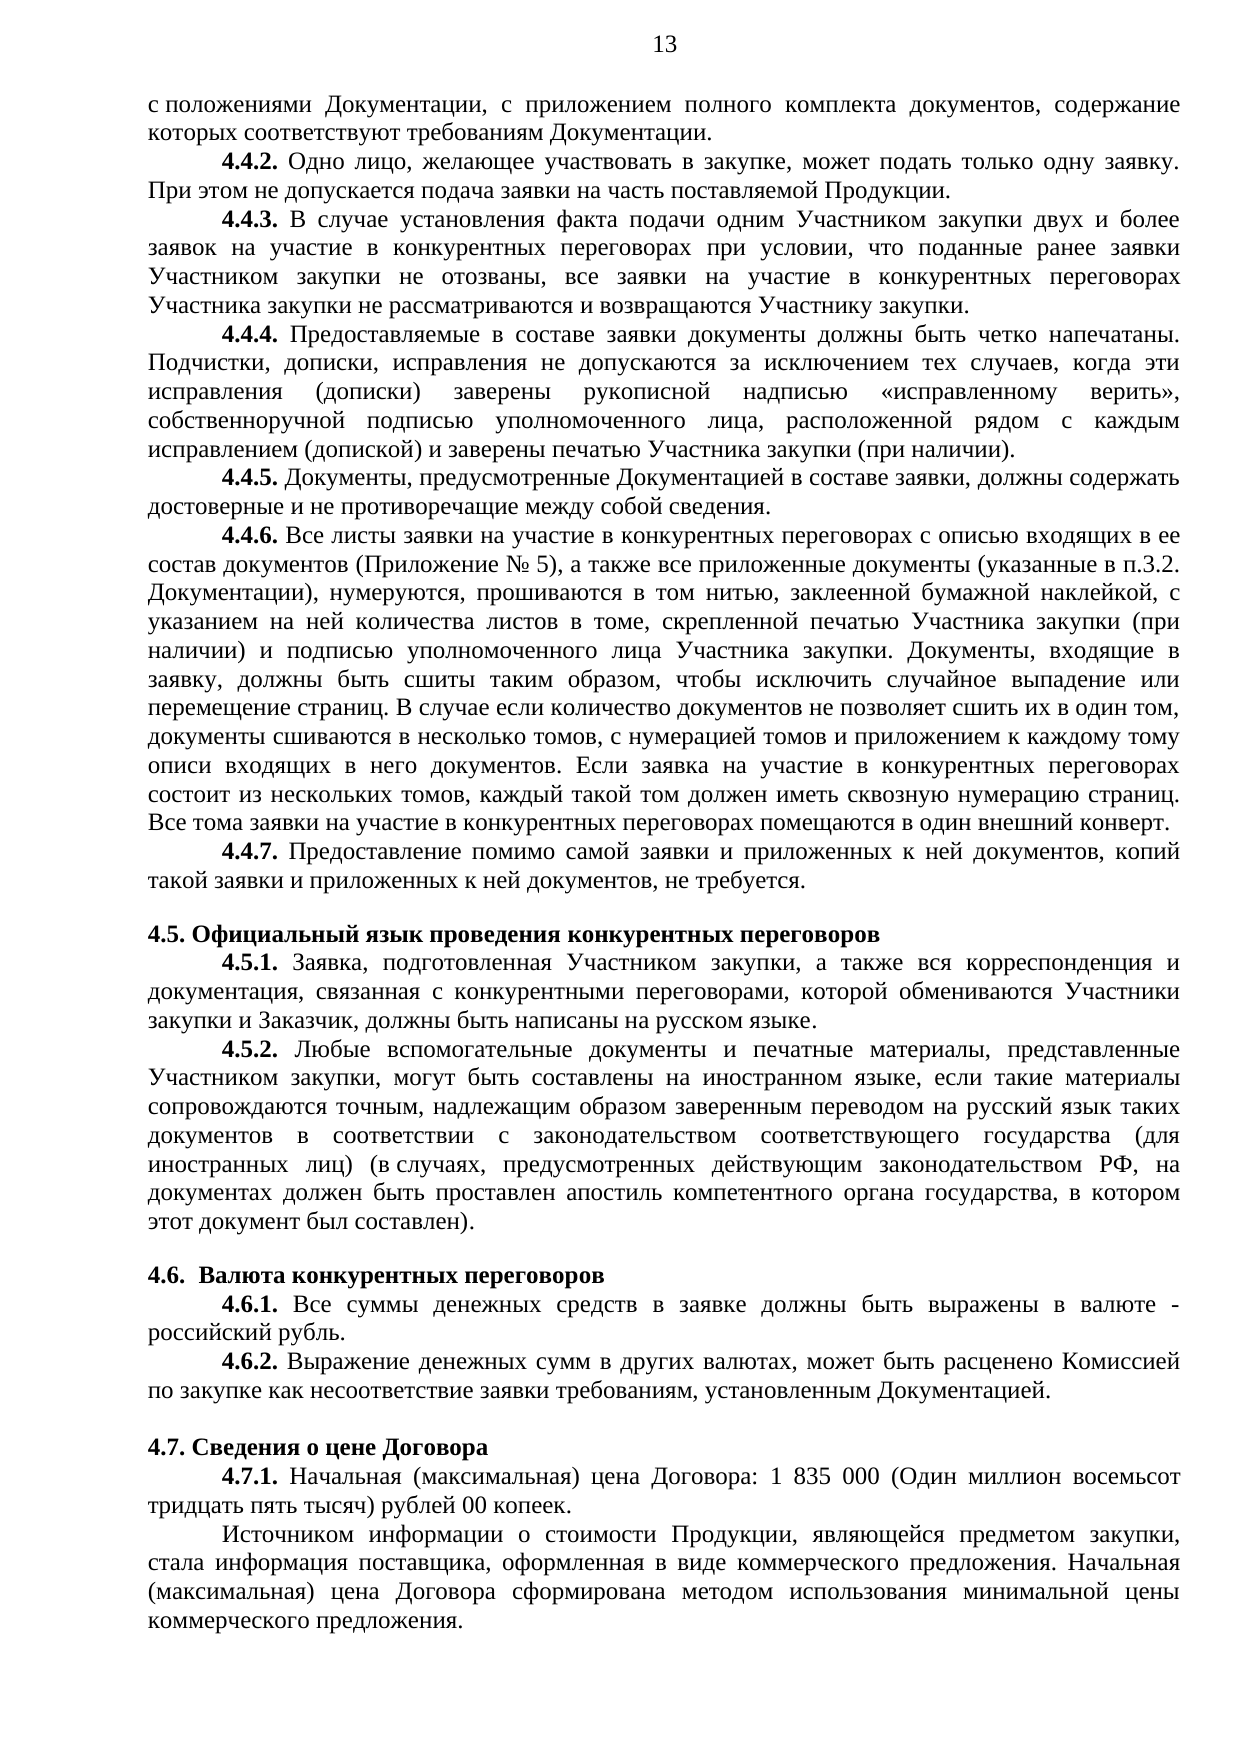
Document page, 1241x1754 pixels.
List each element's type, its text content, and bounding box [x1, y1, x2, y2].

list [148, 89, 1181, 146]
text 4.4.4. Предоставляемые в составе заявки документы должны быть четко напечатаны. Подчистки, дописки, исправления не допускаются за исключением тех случаев, когда эти исправления (дописки) заверены рукописной надписью «исправленному верить», собственноручной подписью уполномоченного лица, расположенной рядом с каждым исправлением (допиской) и заверены печатью Участника закупки (при наличии). [148, 319, 1181, 462]
list Валюта конкурентных переговоров [148, 1260, 1181, 1289]
text 4.6.2. Выражение денежных сумм в других валютах, может быть расценено Комиссией по закупке как несоответствие заявки требованиям, установленным Документацией. [148, 1346, 1181, 1404]
text 4.4.5. Документы, предусмотренные Документацией в составе заявки, должны содержать достоверные и не противоречащие между собой сведения. [148, 462, 1181, 520]
text 4.6.1. Все суммы денежных средств в заявке должны быть выражены в валюте - российский рубль. [148, 1289, 1181, 1346]
text 4.4.2. Одно лицо, желающее участвовать в закупке, может подать только одну заявку. При этом не допускается подача заявки на часть поставляемой Продукции. [148, 146, 1181, 204]
text 4.5.2. Любые вспомогательные документы и печатные материалы, представленные Участником закупки, могут быть составлены на иностранном языке, если такие материалы сопровождаются точным, надлежащим образом заверенным переводом на русский язык таких документов в соответствии с законодательством соответствующего государства (для иностранных лиц) (в случаях, предусмотренных действующим законодательством РФ, на документах должен быть проставлен апостиль компетентного органа государства, в котором этот документ был составлен). [148, 1034, 1181, 1235]
text 4.4.3. В случае установления факта подачи одним Участником закупки двух и более заявок на участие в конкурентных переговорах при условии, что поданные ранее заявки Участником закупки не отозваны, все заявки на участие в конкурентных переговорах Участника закупки не рассматриваются и возвращаются Участнику закупки. [148, 204, 1181, 319]
text Источником информации о стоимости Продукции, являющейся предметом закупки, стала информация поставщика, оформленная в виде коммерческого предложения. Начальная (максимальная) цена Договора сформирована методом использования минимальной цены коммерческого предложения. [148, 1519, 1181, 1634]
text 4.4.7. Предоставление помимо самой заявки и приложенных к ней документов, копий такой заявки и приложенных к ней документов, не требуется. [148, 836, 1181, 894]
text 4.4.6. Все листы заявки на участие в конкурентных переговорах с описью входящих в ее состав документов (Приложение № 5), а также все приложенные документы (указанные в п.3.2. Документации), нумеруются, прошиваются в том нитью, заклеенной бумажной наклейкой, с указанием на ней количества листов в томе, скрепленной печатью Участника закупки (при наличии) и подписью уполномоченного лица Участника закупки. Документы, входящие в заявку, должны быть сшиты таким образом, чтобы исключить случайное выпадение или перемещение страниц. В случае если количество документов не позволяет сшить их в один том, документы сшиваются в несколько томов, с нумерацией томов и приложением к каждому тому описи входящих в него документов. Если заявка на участие в конкурентных переговорах состоит из нескольких томов, каждый такой том должен иметь сквозную нумерацию страниц. Все тома заявки на участие в конкурентных переговорах помещаются в один внешний конверт. [148, 520, 1181, 836]
text 4.5.1. Заявка, подготовленная Участником закупки, а также вся корреспонденция и документация, связанная с конкурентными переговорами, которой обмениваются Участники закупки и Заказчик, должны быть написаны на русском языке. [148, 947, 1181, 1034]
text 4.7.1. Начальная (максимальная) цена Договора: 1 835 000 (Один миллион восемьсот тридцать пять тысяч) рублей 00 копеек. [148, 1461, 1181, 1519]
text 4.7. Сведения о цене Договора [148, 1432, 1181, 1461]
subtitle 4.5. Официальный язык проведения конкурентных переговоров [148, 919, 1181, 947]
